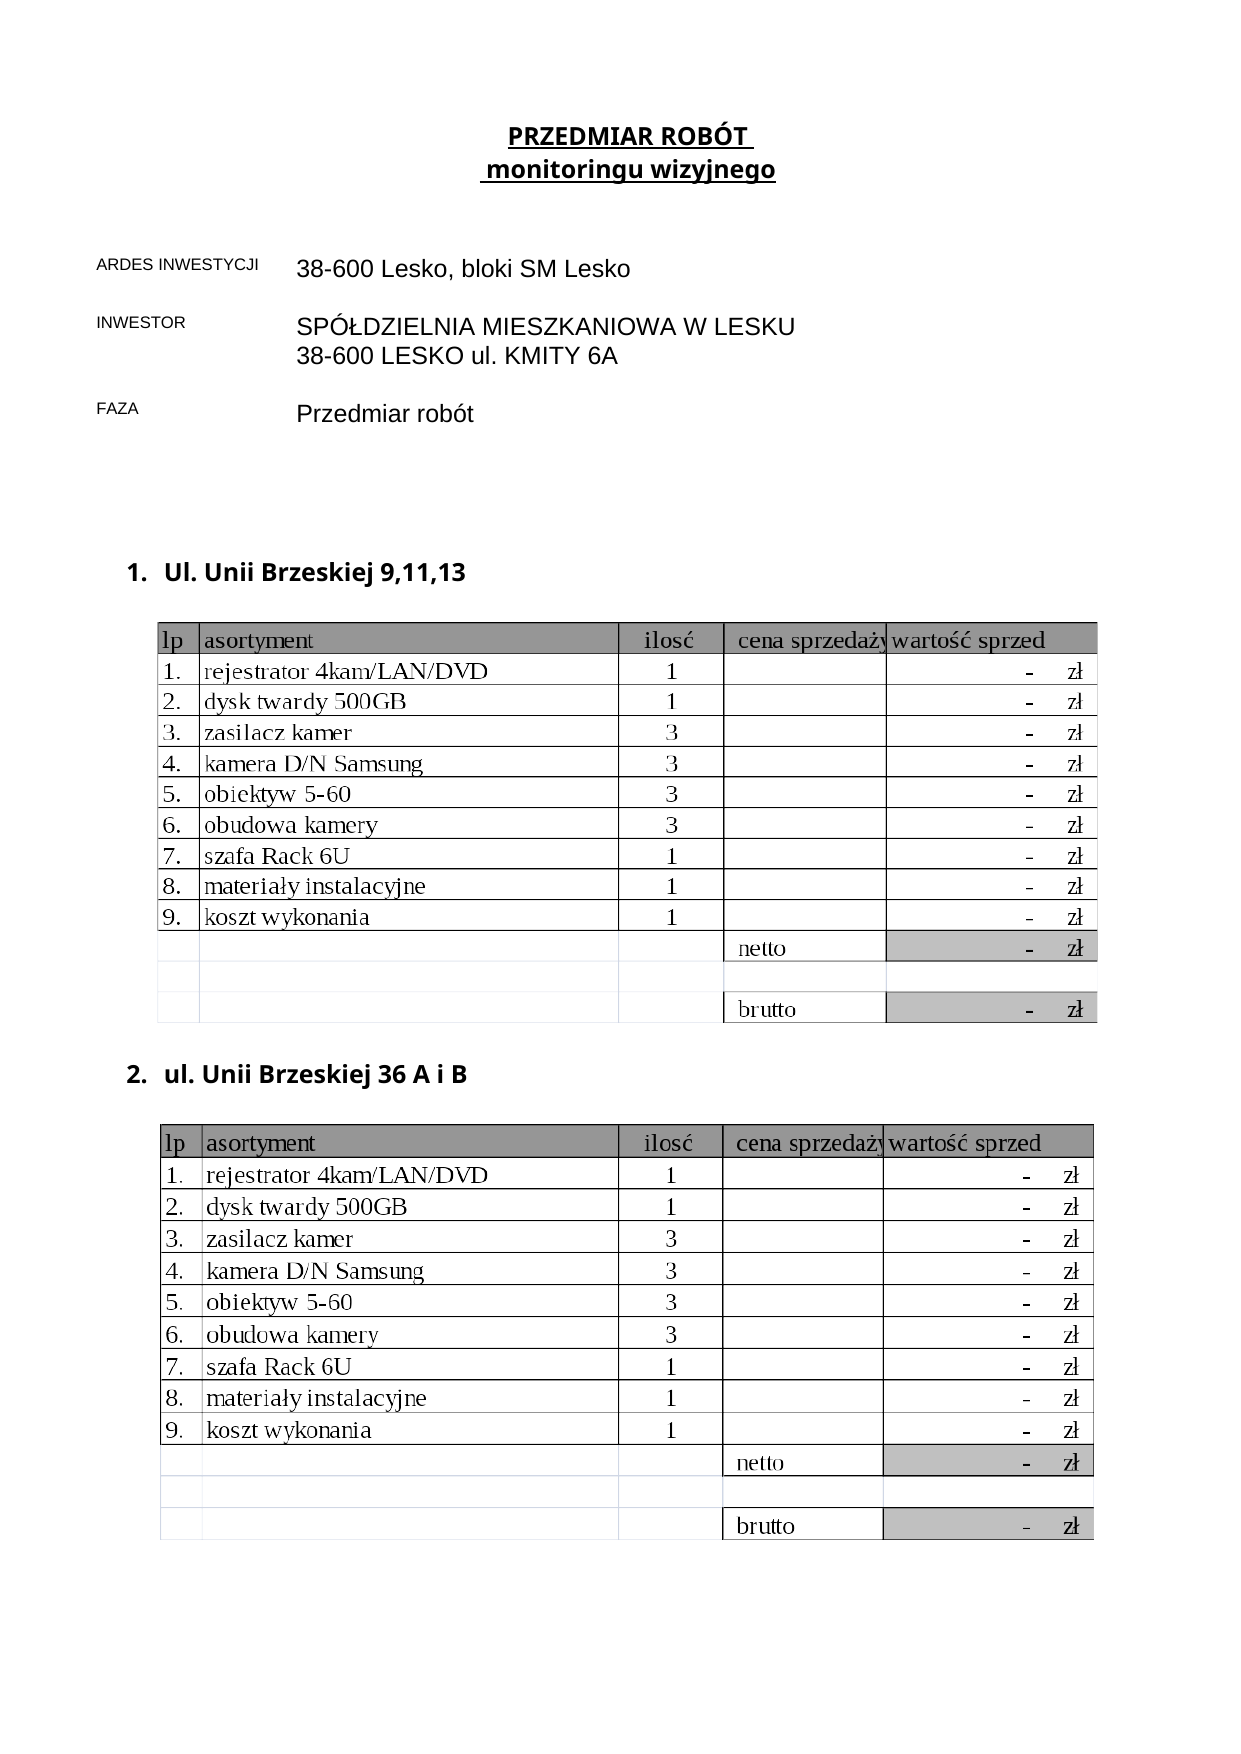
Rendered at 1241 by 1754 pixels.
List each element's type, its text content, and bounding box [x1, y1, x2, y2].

list ul. Unii Brzeskiej i B [126, 1057, 1167, 1091]
table_cell Przedmiar robót [289, 399, 1064, 452]
text monitoringu wizyjnego [89, 152, 1167, 186]
table_header ARDES INWESTYCJI [89, 254, 289, 312]
list Ul. Unii Brzeskiej 9,11,13 [126, 554, 1167, 588]
table_header 38-600 Lesko, bloki SM Lesko [289, 254, 1064, 312]
table_cell FAZA [89, 399, 289, 452]
text PRZEDMIAR ROBÓT [89, 118, 1167, 152]
table_cell SPÓŁDZIELNIA MIESZKANIOWA W LESKU 38-600 LESKO ul. KMITY 6A [289, 313, 1064, 399]
table_cell INWESTOR [89, 313, 289, 399]
